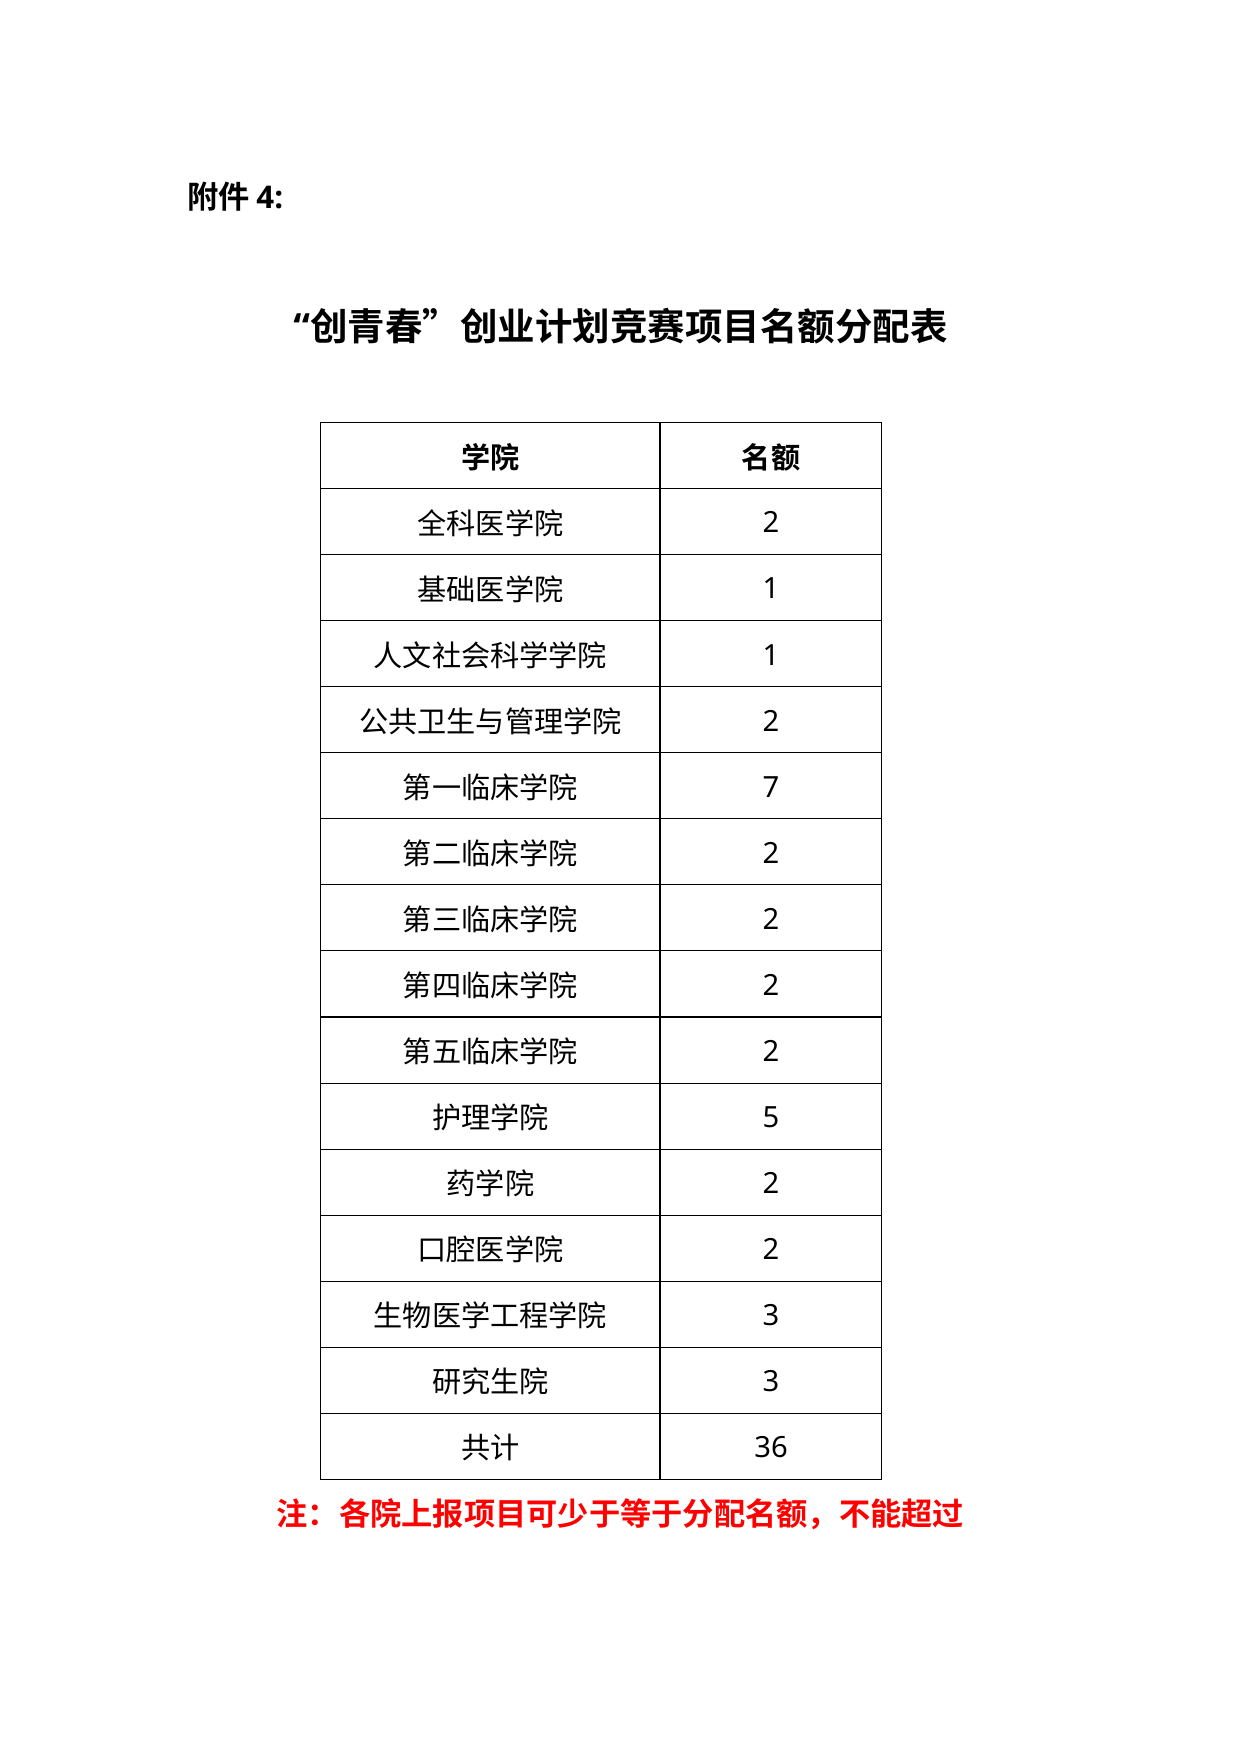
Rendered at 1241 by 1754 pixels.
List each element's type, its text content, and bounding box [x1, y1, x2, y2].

table_cell 2 [661, 1150, 881, 1214]
table_cell 第三临床学院 [321, 885, 659, 950]
table_cell 2 [661, 489, 881, 554]
table_cell 共计 [321, 1414, 659, 1479]
table_cell 2 [661, 951, 881, 1016]
table_cell 基础医学院 [321, 555, 659, 620]
table_header 名额 [661, 423, 881, 488]
table_header 学院 [321, 423, 659, 488]
table_cell 全科医学院 [321, 489, 659, 554]
table_cell 2 [661, 819, 881, 884]
text 附件4: [187, 162, 1053, 227]
table_cell 第二临床学院 [321, 819, 659, 884]
table_cell 研究生院 [321, 1348, 659, 1413]
table_cell 7 [661, 753, 881, 818]
table_cell 3 [661, 1348, 881, 1413]
table_cell 3 [661, 1282, 881, 1347]
text “创青春”创业计划竞赛项目名额分配表 [187, 292, 1053, 357]
table_cell 第五临床学院 [321, 1018, 659, 1082]
table_cell 2 [661, 885, 881, 950]
table_cell 1 [661, 555, 881, 620]
table_cell 2 [661, 687, 881, 752]
table_cell 2 [661, 1216, 881, 1281]
table_cell 第一临床学院 [321, 753, 659, 818]
table_cell 公共卫生与管理学院 [321, 687, 659, 752]
table_cell 2 [661, 1018, 881, 1082]
table_cell 护理学院 [321, 1084, 659, 1148]
text 注：各院上报项目可少于等于分配名额，不能超过 [187, 1480, 1053, 1545]
table_cell 36 [661, 1414, 881, 1479]
table_cell 5 [661, 1084, 881, 1148]
table_cell 口腔医学院 [321, 1216, 659, 1281]
table_cell 第四临床学院 [321, 951, 659, 1016]
table_cell 药学院 [321, 1150, 659, 1214]
table_cell 1 [661, 621, 881, 686]
table_cell 人文社会科学学院 [321, 621, 659, 686]
table_cell 生物医学工程学院 [321, 1282, 659, 1347]
